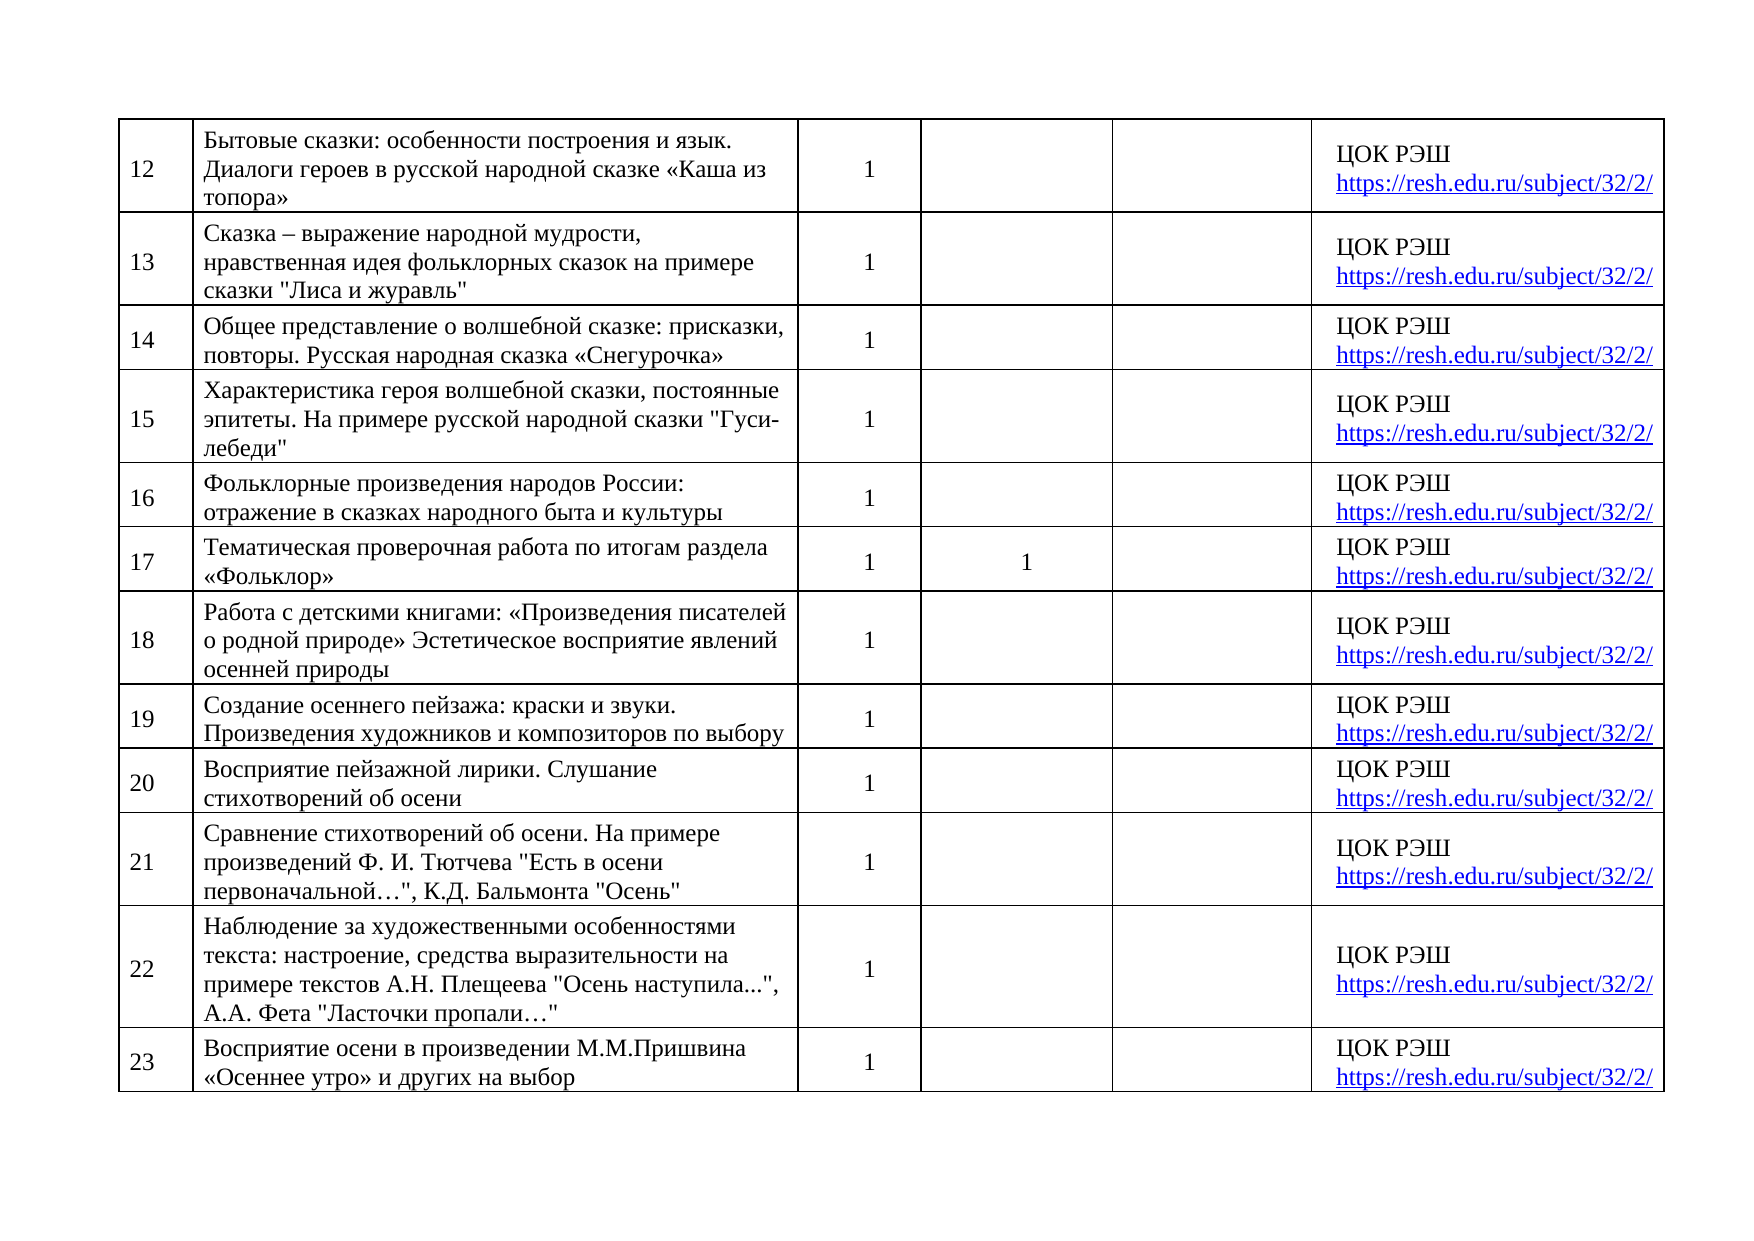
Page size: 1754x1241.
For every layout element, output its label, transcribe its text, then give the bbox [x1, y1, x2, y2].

table_cell 1 [799, 813, 920, 904]
table_cell [1113, 213, 1311, 304]
table_cell [1113, 685, 1311, 747]
table_cell [922, 213, 1112, 304]
table_cell 1 [799, 906, 920, 1026]
table_cell 17 [120, 527, 192, 590]
table_cell Создание осеннего пейзажа: краски и звуки. Произведения художников и композиторов по выбору [194, 685, 797, 747]
table_cell [1113, 370, 1311, 461]
table_cell [922, 685, 1112, 747]
table_cell [1113, 592, 1311, 683]
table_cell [1312, 213, 1663, 304]
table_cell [1312, 1028, 1663, 1091]
table_cell 14 [120, 306, 192, 368]
table_cell [1113, 463, 1311, 526]
table_cell 19 [120, 685, 192, 747]
table_cell [1113, 306, 1311, 368]
table_cell [922, 749, 1112, 812]
table_cell [1113, 120, 1311, 211]
table_cell 1 [799, 685, 920, 747]
table_cell 21 [120, 813, 192, 904]
table_cell [922, 1028, 1112, 1091]
table_cell [922, 906, 1112, 1026]
table_cell 1 [799, 527, 920, 590]
table_cell 1 [799, 370, 920, 461]
table_cell [922, 592, 1112, 683]
table_cell 1 [799, 463, 920, 526]
table_cell 20 [120, 749, 192, 812]
table_cell [1113, 813, 1311, 904]
table_cell 1 [922, 527, 1112, 590]
table_cell ЦОК РЭШ https://resh.edu.ru/subject/32/2/ [1312, 592, 1663, 683]
table_cell 13 [120, 213, 192, 304]
table_cell 1 [799, 592, 920, 683]
table_cell Фольклорные произведения народов России: отражение в сказках народного быта и культуры [194, 463, 797, 526]
table_cell 12 [120, 120, 192, 211]
table_cell Восприятие пейзажной лирики. Слушание стихотворений об осени [194, 749, 797, 812]
table_cell 1 [799, 749, 920, 812]
table_cell [1113, 1028, 1311, 1091]
table_cell Характеристика героя волшебной сказки, постоянные эпитеты. На примере русской народной сказки "Гуси-лебеди" [194, 370, 797, 461]
table_cell 22 [120, 906, 192, 1026]
table_cell [1113, 749, 1311, 812]
table_cell Бытовые сказки: особенности построения и язык. Диалоги героев в русской народной сказке «Каша из топора» [194, 120, 797, 211]
table_cell ЦОК РЭШ https://resh.edu.ru/subject/32/2/ [1312, 370, 1663, 461]
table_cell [1312, 120, 1663, 211]
table_cell [1113, 527, 1311, 590]
table_cell Сказка – выражение народной мудрости, нравственная идея фольклорных сказок на примере сказки "Лиса и журавль" [194, 213, 797, 304]
table_cell 16 [120, 463, 192, 526]
table_cell Восприятие осени в произведении М.М.Пришвина «Осеннее утро» и других на выбор [194, 1028, 797, 1091]
table_cell 15 [120, 370, 192, 461]
table_cell [922, 370, 1112, 461]
table_cell [922, 813, 1112, 904]
table_cell 1 [799, 306, 920, 368]
table_cell 1 [799, 1028, 920, 1091]
table_cell ЦОК РЭШ https://resh.edu.ru/subject/32/2/ [1312, 749, 1663, 812]
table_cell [1312, 906, 1663, 1026]
table_cell [1113, 906, 1311, 1026]
table_cell Работа с детскими книгами: «Произведения писателей о родной природе» Эстетическое восприятие явлений осенней природы [194, 592, 797, 683]
table_cell [922, 463, 1112, 526]
table_cell [922, 306, 1112, 368]
table_cell ЦОК РЭШ https://resh.edu.ru/subject/32/2/ [1312, 685, 1663, 747]
table_cell ЦОК РЭШ https://resh.edu.ru/subject/32/2/ [1312, 463, 1663, 526]
table_cell 1 [799, 120, 920, 211]
table_cell ЦОК РЭШ https://resh.edu.ru/subject/32/2/ [1312, 813, 1663, 904]
table_cell Сравнение стихотворений об осени. На примере произведений Ф. И. Тютчева "Есть в осени первоначальной…", К.Д. Бальмонта "Осень" [194, 813, 797, 904]
table_cell Наблюдение за художественными особенностями текста: настроение, средства выразительности на примере текстов А.Н. Плещеева "Осень наступила...", А.А. Фета "Ласточки пропали…" [194, 906, 797, 1026]
table_cell Общее представление о волшебной сказке: присказки, повторы. Русская народная сказка «Снегурочка» [194, 306, 797, 368]
table_cell 18 [120, 592, 192, 683]
table_cell ЦОК РЭШ https://resh.edu.ru/subject/32/2/ [1312, 527, 1663, 590]
table_cell [922, 120, 1112, 211]
table_cell Тематическая проверочная работа по итогам раздела «Фольклор» [194, 527, 797, 590]
table_cell 1 [799, 213, 920, 304]
table_cell 23 [120, 1028, 192, 1091]
table_cell ЦОК РЭШ https://resh.edu.ru/subject/32/2/ [1312, 306, 1663, 368]
